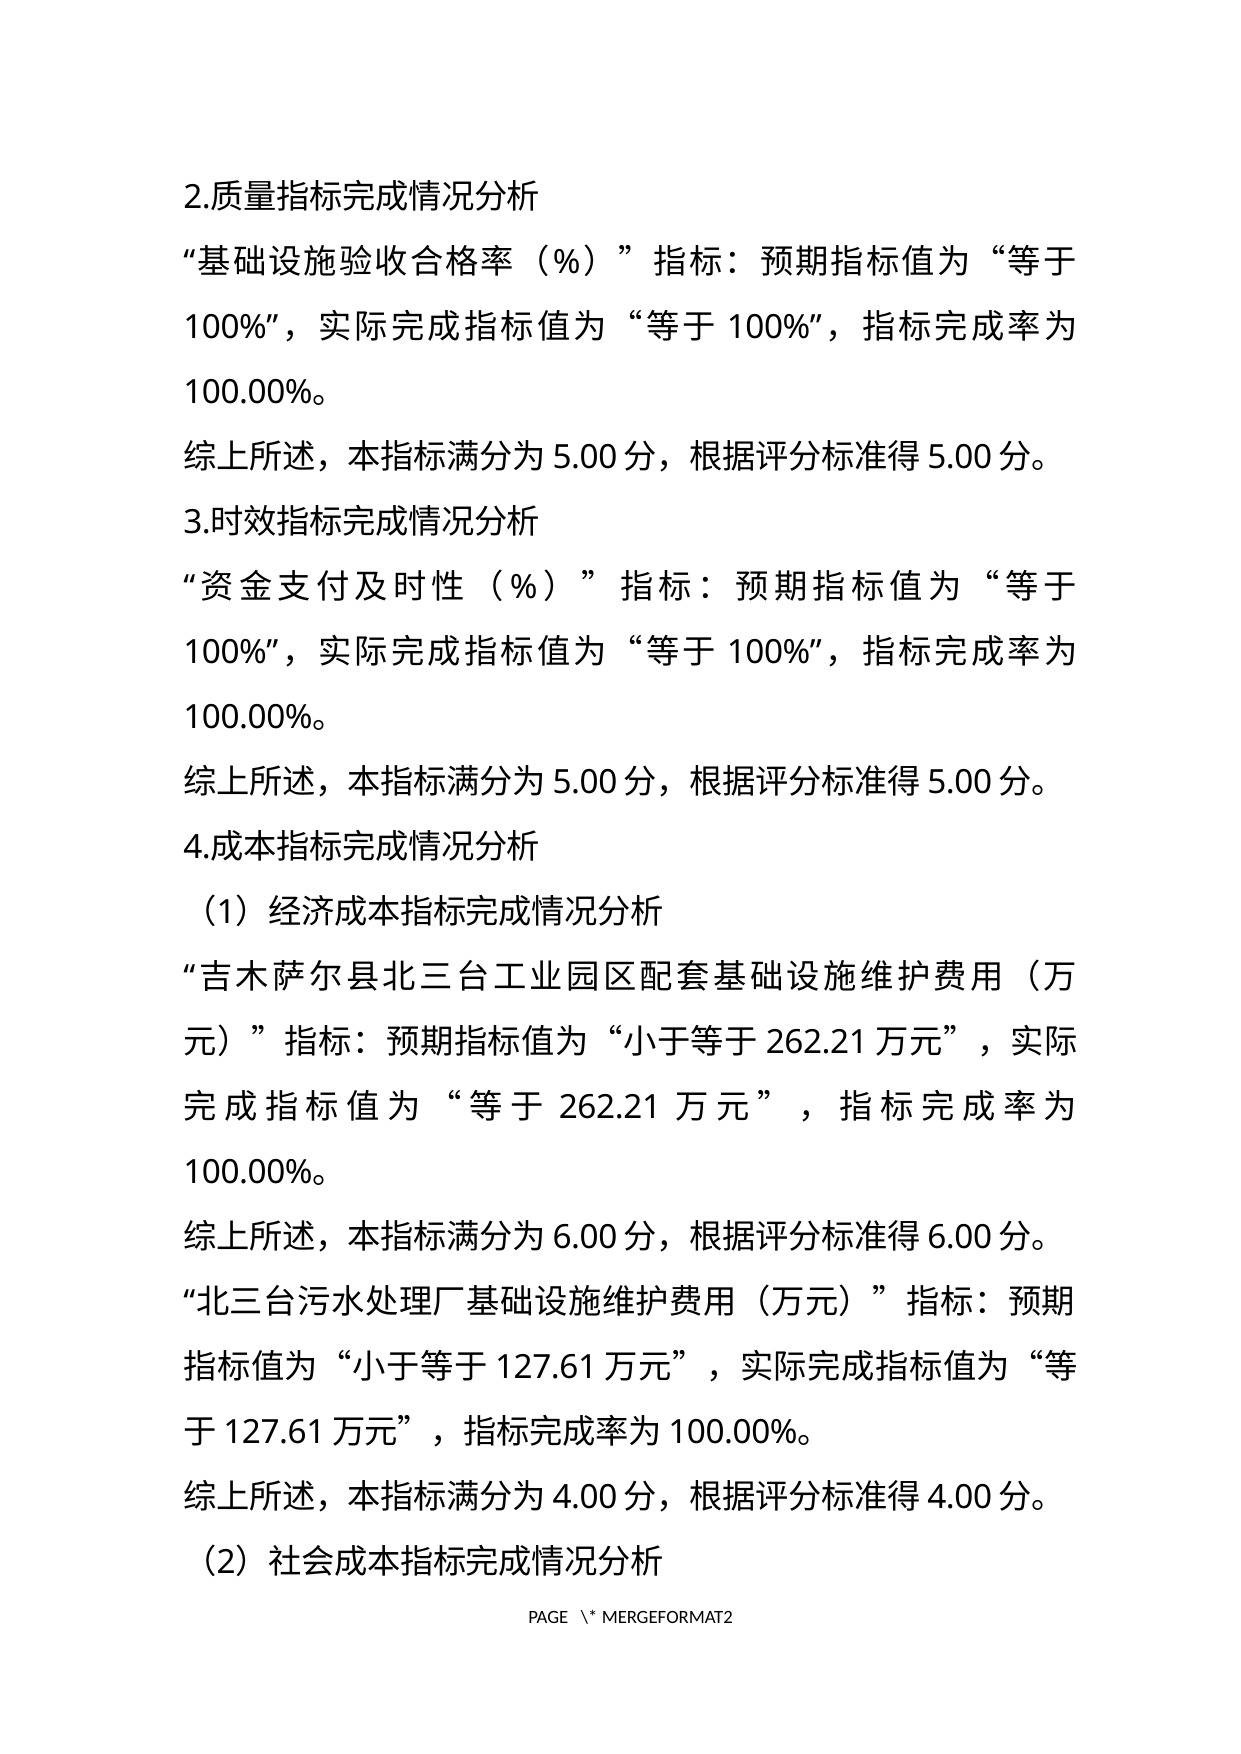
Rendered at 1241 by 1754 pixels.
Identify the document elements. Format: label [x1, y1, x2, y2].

text [183, 162, 1078, 1592]
